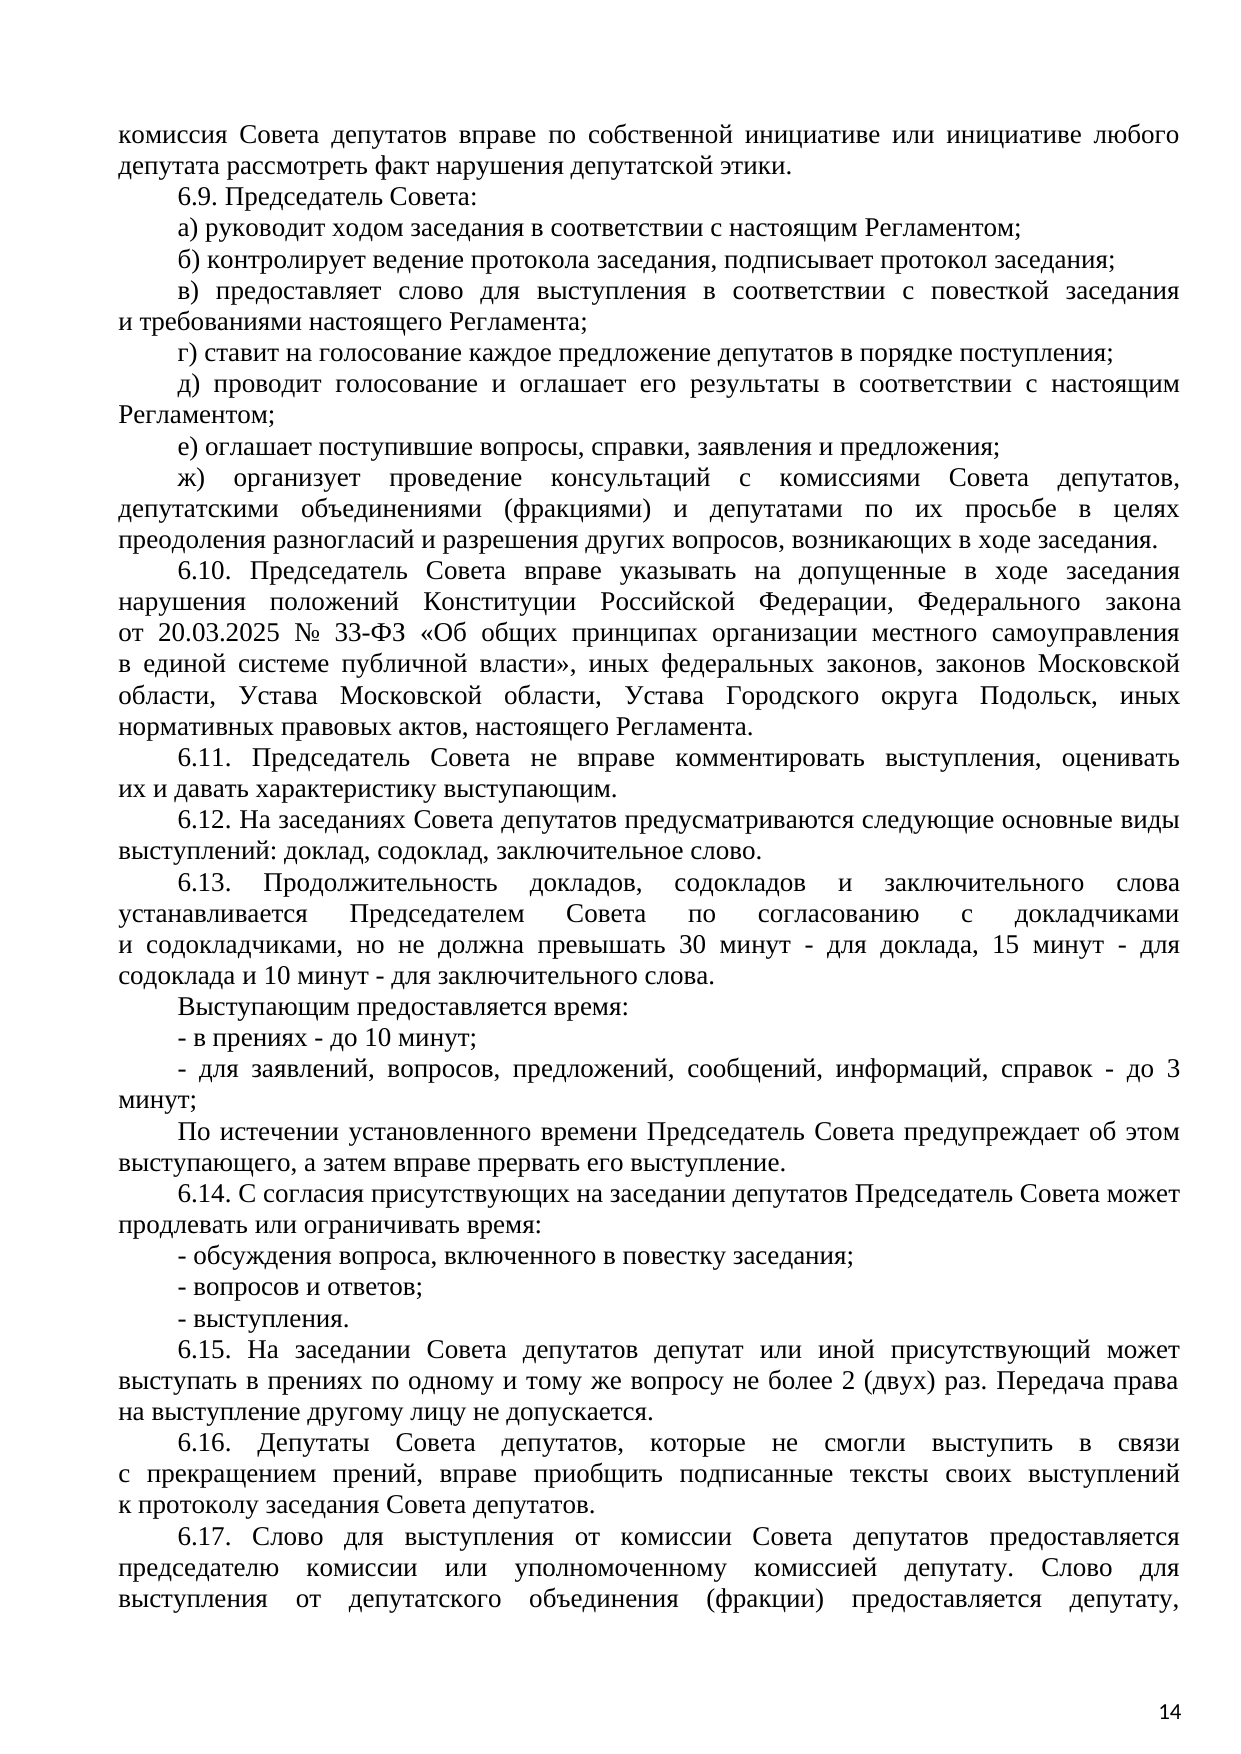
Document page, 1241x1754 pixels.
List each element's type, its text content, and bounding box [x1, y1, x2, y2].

text Выступающим предоставляется время: [118, 990, 1181, 1021]
text - выступления. [118, 1302, 1181, 1333]
text ж) организует проведение консультаций с комиссиями Совета депутатов, депутатскими объединениями (фракциями) и депутатами по их просьбе в целях преодоления разногласий и разрешения других вопросов, возникающих в ходе заседания. [118, 461, 1181, 554]
text - для заявлений, вопросов, предложений, сообщений, информаций, справок - до 3 минут; [118, 1052, 1181, 1115]
text По истечении установленного времени Председатель Совета предупреждает об этом выступающего, а затем вправе прервать его выступление. [118, 1115, 1181, 1177]
text 6.14. С согласия присутствующих на заседании депутатов Председатель Совета может продлевать или ограничивать время: [118, 1177, 1181, 1239]
text - обсуждения вопроса, включенного в повестку заседания; [118, 1239, 1181, 1271]
text 6.9. Председатель Совета: [118, 180, 1181, 212]
text а) руководит ходом заседания в соответствии с настоящим Регламентом; [118, 212, 1181, 243]
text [118, 118, 1181, 180]
text е) оглашает поступившие вопросы, справки, заявления и предложения; [118, 429, 1181, 461]
text - вопросов и ответов; [118, 1271, 1181, 1302]
text г) ставит на голосование каждое предложение депутатов в порядке поступления; [118, 336, 1181, 367]
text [118, 1520, 1181, 1613]
text 6.13. Продолжительность докладов, содокладов и заключительного слова устанавливается Председателем Совета по согласованию с докладчиками и содокладчиками, но не должна превышать 30 минут - для доклада, 15 минут - для содоклада и 10 минут - для заключительного слова. [118, 866, 1181, 990]
text в) предоставляет слово для выступления в соответствии с повесткой заседания и требованиями настоящего Регламента; [118, 274, 1181, 336]
text б) контролирует ведение протокола заседания, подписывает протокол заседания; [118, 243, 1181, 274]
text д) проводит голосование и оглашает его результаты в соответствии с настоящим Регламентом; [118, 367, 1181, 429]
text 6.15. На заседании Совета депутатов депутат или иной присутствующий может выступать в прениях по одному и тому же вопросу не более 2 (двух) раз. Передача права на выступление другому лицу не допускается. [118, 1333, 1181, 1426]
text 6.16. Депутаты Совета депутатов, которые не смогли выступить в связи с прекращением прений, вправе приобщить подписанные тексты своих выступлений к протоколу заседания Совета депутатов. [118, 1426, 1181, 1520]
text 6.10. Председатель Совета вправе указывать на допущенные в ходе заседания нарушения положений Конституции Российской Федерации, Федерального закона от 20.03.2025 № 33-ФЗ «Об общих принципах организации местного самоуправления в единой системе публичной власти», иных федеральных законов, законов Московской области, Устава Московской области, Устава Городского округа Подольск, иных нормативных правовых актов, настоящего Регламента. [118, 554, 1181, 741]
text 6.12. На заседаниях Совета депутатов предусматриваются следующие основные виды выступлений: доклад, содоклад, заключительное слово. [118, 803, 1181, 866]
text - в прениях - до 10 минут; [118, 1021, 1181, 1052]
text 6.11. Председатель Совета не вправе комментировать выступления, оценивать их и давать характеристику выступающим. [118, 741, 1181, 803]
